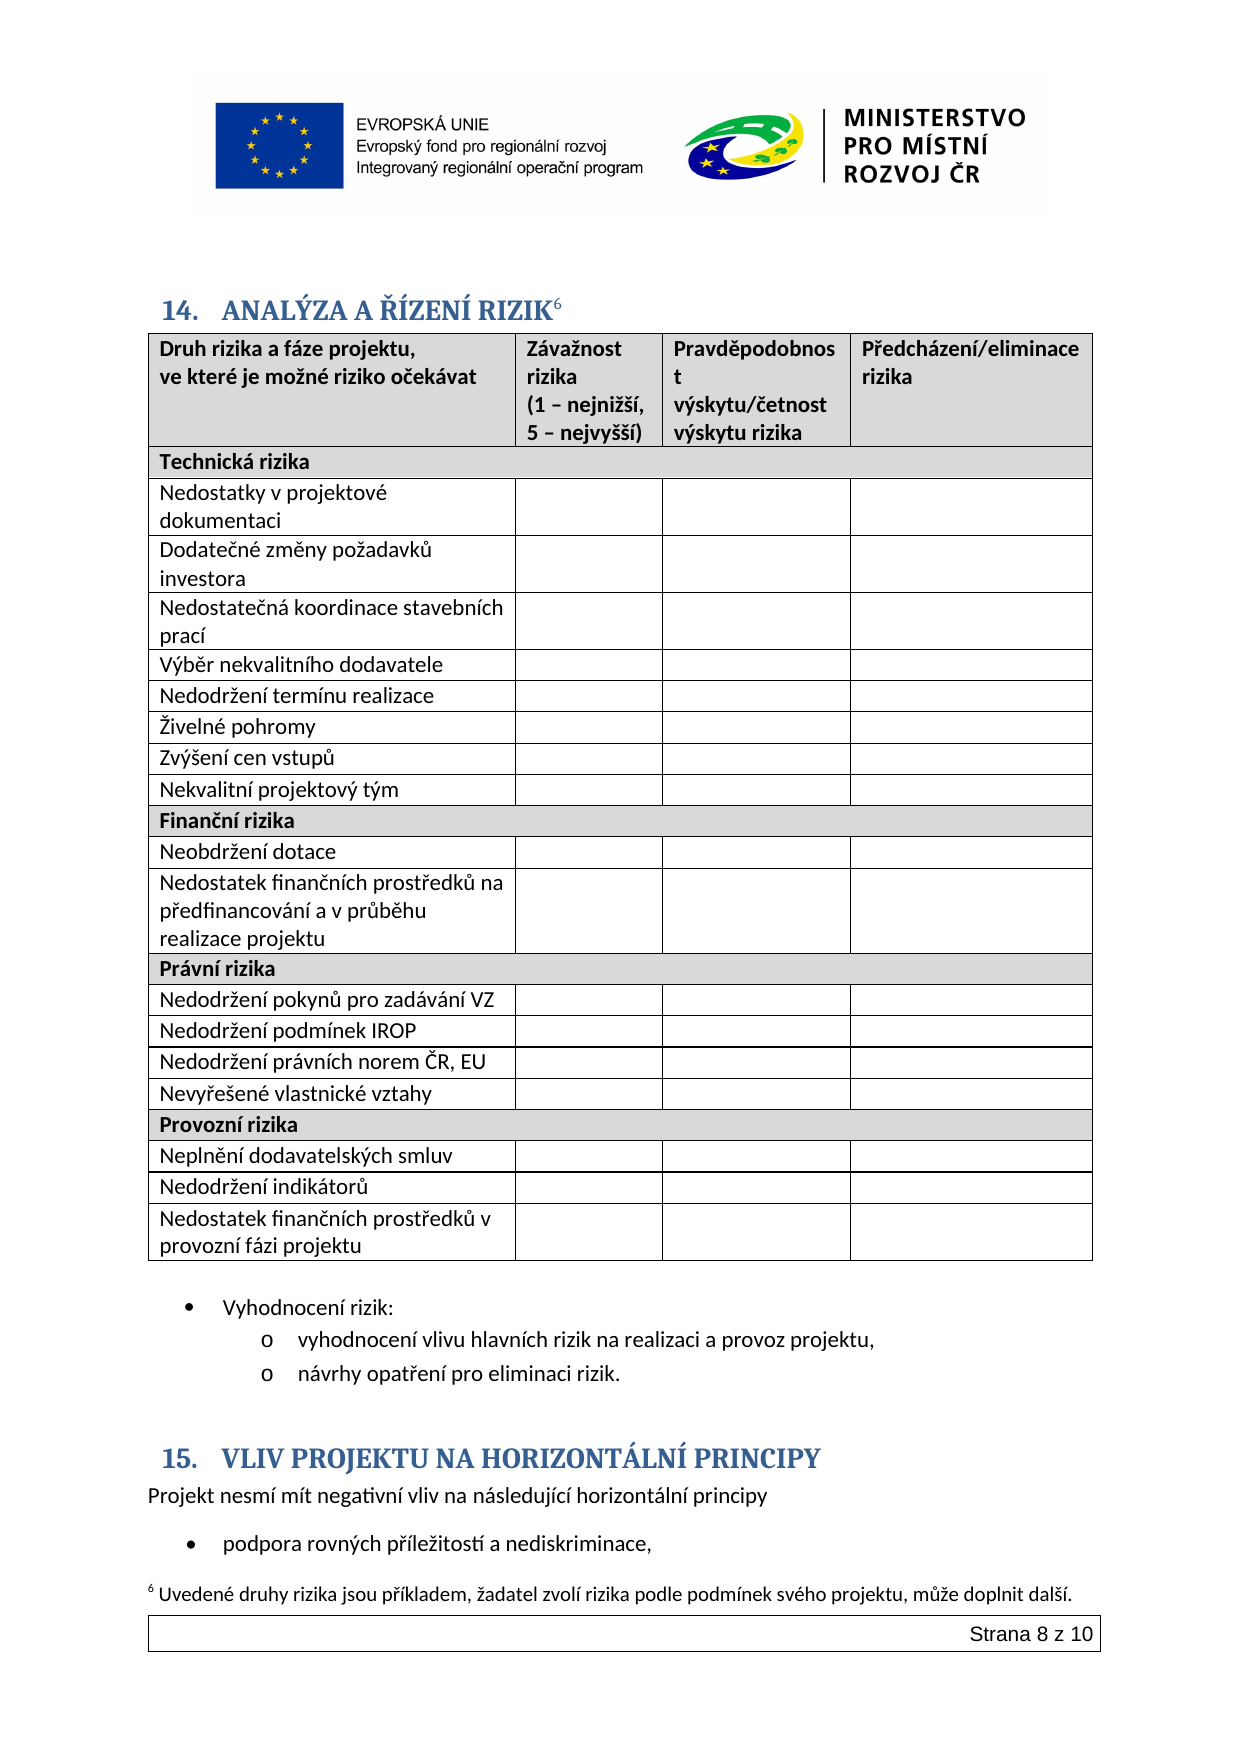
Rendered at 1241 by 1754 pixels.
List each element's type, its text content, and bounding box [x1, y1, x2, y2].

table_cell [516, 869, 662, 953]
table_cell [516, 1048, 662, 1078]
table_cell [663, 744, 850, 774]
table_header Předcházení/eliminace rizika [851, 334, 1092, 446]
table_cell [851, 869, 1092, 953]
table_cell [516, 593, 662, 649]
table_cell [663, 837, 850, 867]
table_cell Nedostatečná koordinace stavebních prací [149, 593, 515, 649]
table_cell Nekvalitní projektový tým [149, 775, 515, 805]
table_cell [516, 837, 662, 867]
table_cell Výběr nekvalitního dodavatele [149, 650, 515, 680]
table_cell [663, 681, 850, 711]
table_cell [851, 1204, 1092, 1260]
table_cell [516, 1141, 662, 1171]
table_cell [663, 869, 850, 953]
table_cell [516, 650, 662, 680]
table_cell [516, 775, 662, 805]
table_header Závažnost rizika (1 – nejnižší, 5 – nejvyšší) [516, 334, 662, 446]
table_cell Neplnění dodavatelských smluv [149, 1141, 515, 1171]
table_cell [663, 536, 850, 592]
table_cell [851, 536, 1092, 592]
table_cell Nevyřešené vlastnické vztahy [149, 1079, 515, 1109]
table_cell Nedostatek finančních prostředků v provozní fázi projektu [149, 1204, 515, 1260]
table_cell [851, 593, 1092, 649]
table_cell Dodatečné změny požadavků investora [149, 536, 515, 592]
table_cell [516, 1173, 662, 1203]
list vyhodnocení vlivu hlavních rizik na realizaci a provoz projektu, [260, 1325, 1093, 1354]
table_cell [851, 1016, 1092, 1046]
list Vyhodnocení rizik: [185, 1293, 1093, 1321]
table_cell Finanční rizika [149, 806, 1092, 836]
list návrhy opatření pro eliminaci rizik. [260, 1359, 1093, 1388]
table_cell [851, 1079, 1092, 1109]
table_header Pravděpodobnost výskytu/četnost výskytu rizika [663, 334, 850, 446]
table_cell [663, 1079, 850, 1109]
subtitle Analýza a řízení rizik [162, 294, 1093, 328]
table_cell [663, 1048, 850, 1078]
table_cell [516, 681, 662, 711]
table_cell [851, 744, 1092, 774]
table_cell [663, 1173, 850, 1203]
table_cell [851, 712, 1092, 742]
table_cell [516, 479, 662, 534]
table_cell [851, 479, 1092, 534]
table_cell [663, 650, 850, 680]
table_cell [516, 536, 662, 592]
table_cell [851, 1173, 1092, 1203]
table_cell [851, 1048, 1092, 1078]
table_cell [663, 1204, 850, 1260]
table_cell [663, 593, 850, 649]
table_cell [516, 1204, 662, 1260]
table_cell [663, 775, 850, 805]
table_cell [663, 1016, 850, 1046]
table_cell Právní rizika [149, 954, 1092, 984]
table_cell [851, 1141, 1092, 1171]
table_cell Neobdržení dotace [149, 837, 515, 867]
table_cell Provozní rizika [149, 1110, 1092, 1140]
table_cell [516, 1016, 662, 1046]
table_cell [851, 985, 1092, 1015]
table_cell Nedodržení právních norem ČR, EU [149, 1048, 515, 1078]
subtitle Vliv projektu na horizontální principy [162, 1442, 1093, 1476]
table_cell Nedodržení pokynů pro zadávání VZ [149, 985, 515, 1015]
list podpora rovných příležitostí a nediskriminace, [185, 1529, 1093, 1558]
table_cell Zvýšení cen vstupů [149, 744, 515, 774]
table_cell Nedostatky v projektové dokumentaci [149, 479, 515, 534]
table_cell [516, 985, 662, 1015]
table_cell Nedodržení termínu realizace [149, 681, 515, 711]
table_cell [516, 744, 662, 774]
table_cell [663, 1141, 850, 1171]
table_cell Technická rizika [149, 447, 1092, 477]
table_cell [851, 837, 1092, 867]
picture [187, 73, 1053, 217]
table_cell Živelné pohromy [149, 712, 515, 742]
table_cell [516, 1079, 662, 1109]
table_cell Nedostatek finančních prostředků na předfinancování a v průběhu realizace projektu [149, 869, 515, 953]
table_cell Nedodržení podmínek IROP [149, 1016, 515, 1046]
table_cell [663, 985, 850, 1015]
table_cell [516, 712, 662, 742]
table_cell [851, 650, 1092, 680]
table_cell [851, 681, 1092, 711]
table_cell Nedodržení indikátorů [149, 1173, 515, 1203]
table_cell [663, 479, 850, 534]
table_header Druh rizika a fáze projektu, ve které je možné riziko očekávat [149, 334, 515, 446]
text Projekt nesmí mít negativní vliv na následující horizontální principy [148, 1481, 1093, 1509]
table_cell [663, 712, 850, 742]
table_cell [851, 775, 1092, 805]
